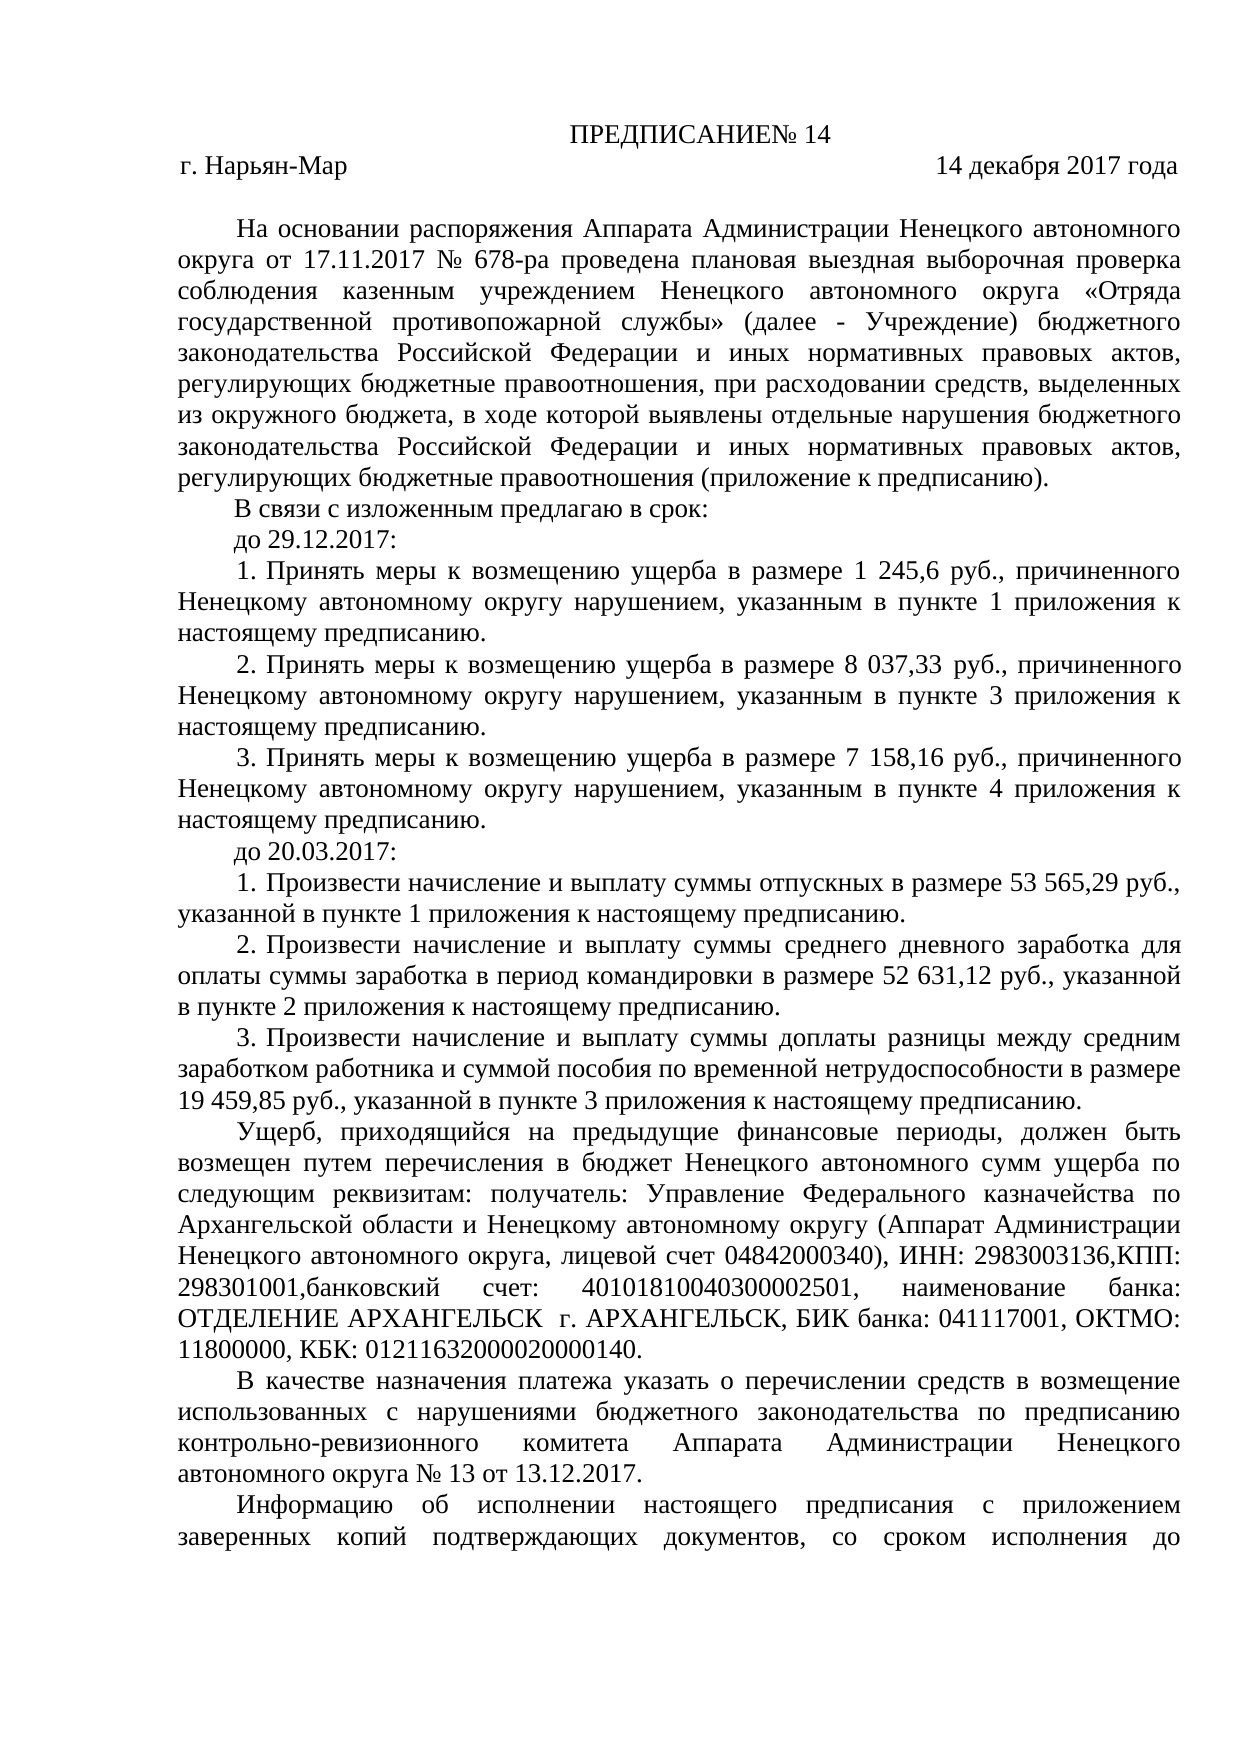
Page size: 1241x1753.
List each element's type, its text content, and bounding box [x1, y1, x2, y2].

text ПРЕДПИСАНИЕ№ 14 [177, 118, 1182, 149]
list Принять меры к возмещению ущерба в размере 7 158,16 руб., причиненного Ненецкому автономному округу нарушением, указанным в пункте 4 приложения к настоящему предписанию. [177, 741, 1182, 834]
list Произвести начисление и выплату суммы отпускных в размере 53 565,29 руб., указанной в пункте 1 приложения к настоящему предписанию. [177, 866, 1182, 928]
text В качестве назначения платежа указать о перечислении средств в возмещение использованных с нарушениями бюджетного законодательства по предписанию контрольно-ревизионного комитета Аппарата Администрации Ненецкого автономного округа № 13 от 13.12.2017. [177, 1364, 1182, 1489]
text Ущерб, приходящийся на предыдущие финансовые периоды, должен быть возмещен путем перечисления в бюджет Ненецкого автономного сумм ущерба по следующим реквизитам: получатель: Управление Федерального казначейства по Архангельской области и Ненецкому автономному округу (Аппарат Администрации Ненецкого автономного округа, лицевой счет 04842000340), ИНН: 2983003136,КПП: 298301001,банковский счет: 40101810040300002501, наименование банка: ОТДЕЛЕНИЕ АРХАНГЕЛЬСК г. АРХАНГЕЛЬСК, БИК банка: 041117001, ОКТМО: 11800000, КБК: 01211632000020000140. [177, 1115, 1182, 1364]
list Произвести начисление и выплату суммы доплаты разницы между средним заработком работника и суммой пособия по временной нетрудоспособности в размере 19 459,85 руб., указанной в пункте 3 приложения к настоящему предписанию. [177, 1021, 1182, 1115]
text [177, 1489, 1182, 1551]
text до 29.12.2017: [177, 523, 1182, 554]
text г. Нарьян-Мар 14 декабря 2017 года [177, 149, 1182, 181]
list Принять меры к возмещению ущерба в размере 1 245,6 руб., причиненного Ненецкому автономному округу нарушением, указанным в пункте 1 приложения к настоящему предписанию. [177, 554, 1182, 648]
text На основании распоряжения Аппарата Администрации Ненецкого автономного округа от 17.11.2017 № 678-ра проведена плановая выездная выборочная проверка соблюдения казенным учреждением Ненецкого автономного округа «Отряда государственной противопожарной службы» (далее - Учреждение) бюджетного законодательства Российской Федерации и иных нормативных правовых актов, регулирующих бюджетные правоотношения, при расходовании средств, выделенных из окружного бюджета, в ходе которой выявлены отдельные нарушения бюджетного законодательства Российской Федерации и иных нормативных правовых актов, регулирующих бюджетные правоотношения (приложение к предписанию). [177, 212, 1182, 492]
list Принять меры к возмещению ущерба в размере 8 037,33 руб., причиненного Ненецкому автономному округу нарушением, указанным в пункте 3 приложения к настоящему предписанию. [177, 648, 1182, 741]
list Произвести начисление и выплату суммы среднего дневного заработка для оплаты суммы заработка в период командировки в размере 52 631,12 руб., указанной в пункте 2 приложения к настоящему предписанию. [177, 928, 1182, 1021]
text до 20.03.2017: [177, 834, 1182, 866]
text В связи с изложенным предлагаю в срок: [177, 492, 1182, 523]
